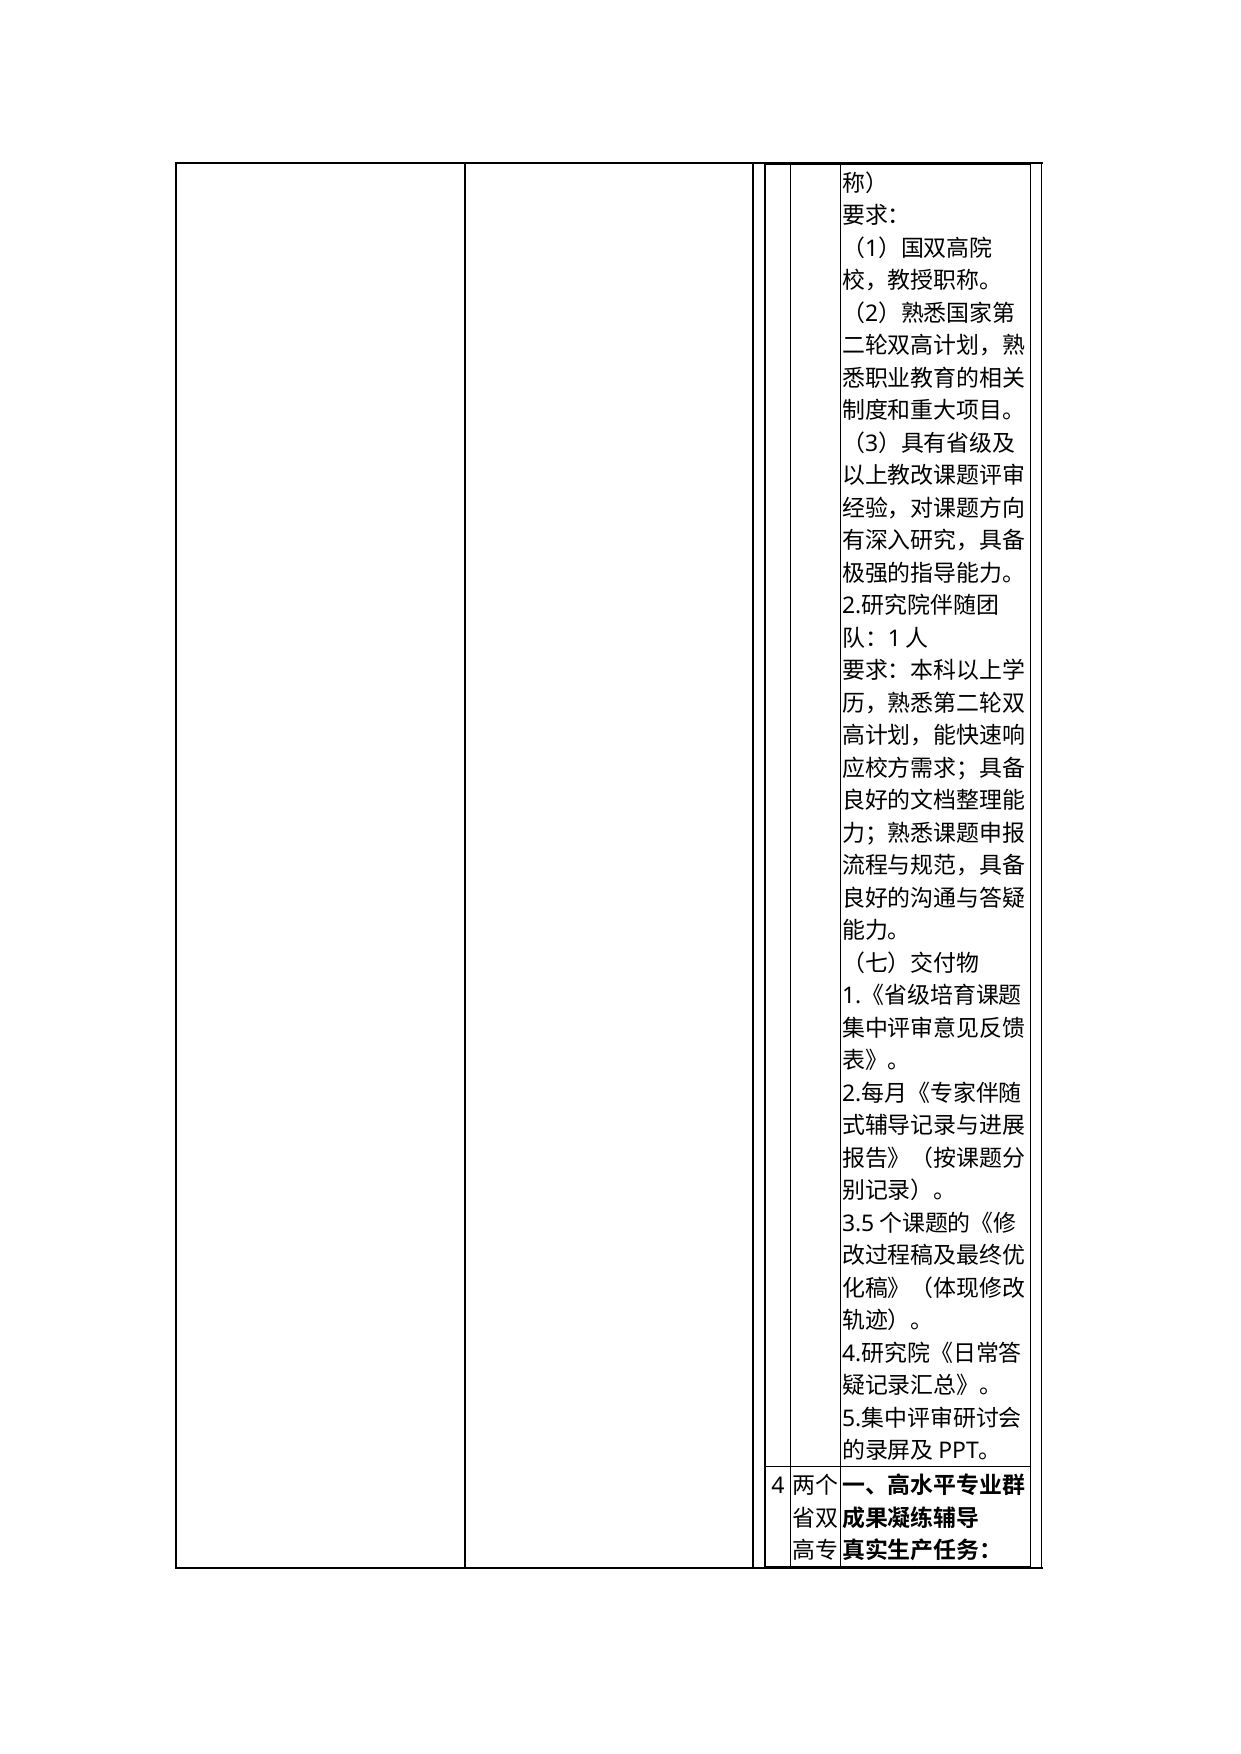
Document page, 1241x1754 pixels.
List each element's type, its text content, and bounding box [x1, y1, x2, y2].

table_cell [754, 164, 764, 1567]
table_cell [766, 1467, 790, 1566]
table_cell [791, 165, 840, 1466]
table_cell [841, 165, 1030, 1466]
table_cell [791, 1467, 840, 1566]
table_cell ▲ [466, 164, 752, 1567]
table_cell [841, 1467, 1030, 1566]
table_cell 1 [177, 164, 464, 1567]
table_cell [1031, 164, 1041, 1567]
table_cell [766, 165, 790, 1466]
